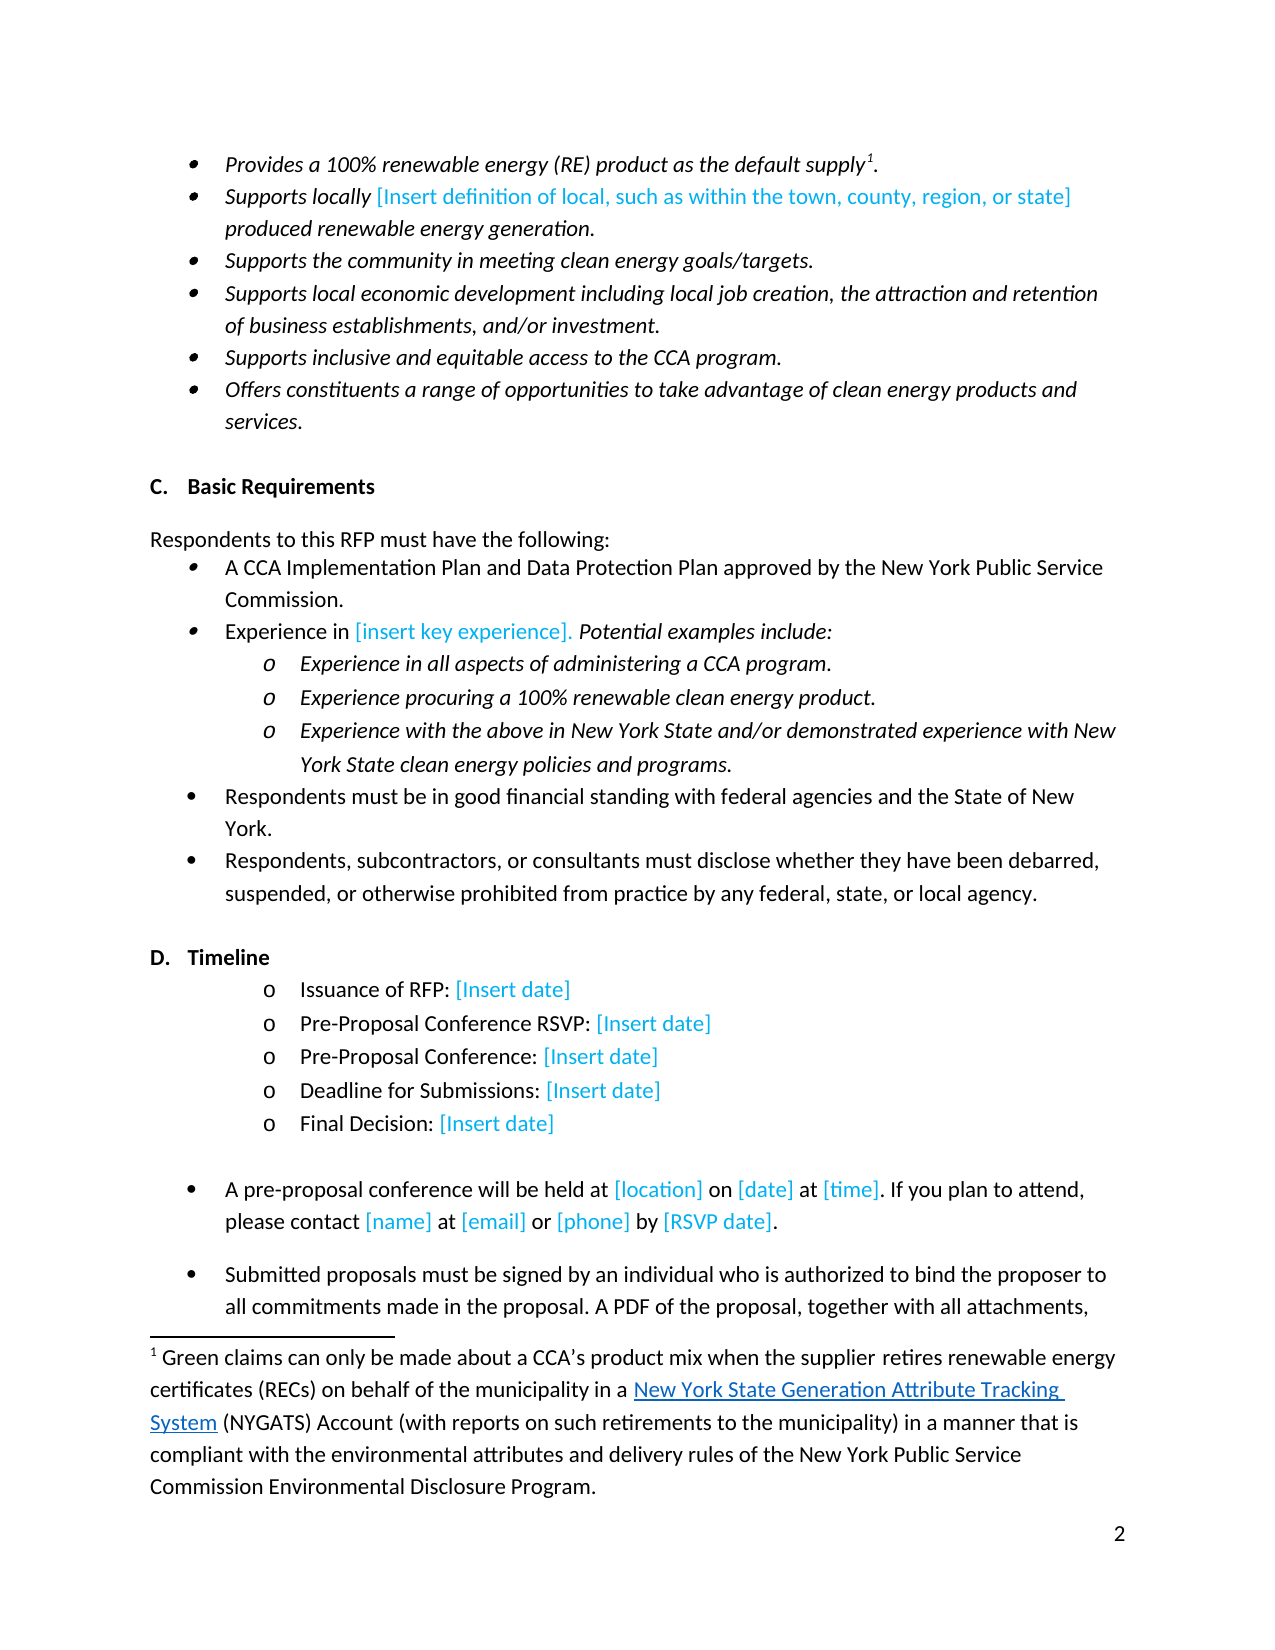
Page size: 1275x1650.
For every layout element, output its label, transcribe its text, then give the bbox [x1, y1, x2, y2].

list Experience in all aspects of administering a CCA program. [262, 649, 1125, 679]
list Supports local economic development including local job creation, the attraction and retention of business establishments, and/or investment. [187, 279, 1125, 339]
text Respondents to this RFP must have the following: [150, 525, 1125, 553]
list A pre-proposal conference will be held at [location] on [date] at [time]. If you plan to attend, please contact [name] at [email] or [phone] by [RSVP date]. [187, 1175, 1125, 1235]
list Final Decision: [Insert date] [262, 1109, 1125, 1138]
list Issuance of RFP: [Insert date] [262, 975, 1125, 1004]
list Deadline for Submissions: [Insert date] [262, 1076, 1125, 1105]
list Provides a 100% renewable energy (RE) product as the default supply. [187, 150, 1125, 178]
list Experience procuring a 100% renewable clean energy product. [262, 683, 1125, 712]
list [187, 1260, 1125, 1321]
list Respondents must be in good financial standing with federal agencies and the State of New York. [187, 782, 1125, 842]
list Respondents, subcontractors, or consultants must disclose whether they have been debarred, suspended, or otherwise prohibited from practice by any federal, state, or local agency. [187, 846, 1125, 907]
list Experience in [insert key experience]. Potential examples include: [187, 617, 1125, 645]
list Experience with the above in New York State and/or demonstrated experience with New York State clean energy policies and programs. [262, 717, 1125, 778]
list Supports locally [Insert definition of local, such as within the town, county, region, or state] produced renewable energy generation. [187, 182, 1125, 242]
list Pre-Proposal Conference: [Insert date] [262, 1042, 1125, 1071]
list A CCA Implementation Plan and Data Protection Plan approved by the New York Public Service Commission. [187, 553, 1125, 613]
list Timeline [150, 943, 1125, 971]
list Offers constituents a range of opportunities to take advantage of clean energy products and services. [187, 375, 1125, 436]
list Supports inclusive and equitable access to the CCA program. [187, 343, 1125, 371]
list Pre-Proposal Conference RSVP: [Insert date] [262, 1009, 1125, 1038]
list Supports the community in meeting clean energy goals/targets. [187, 247, 1125, 274]
list Basic Requirements [150, 472, 1125, 500]
